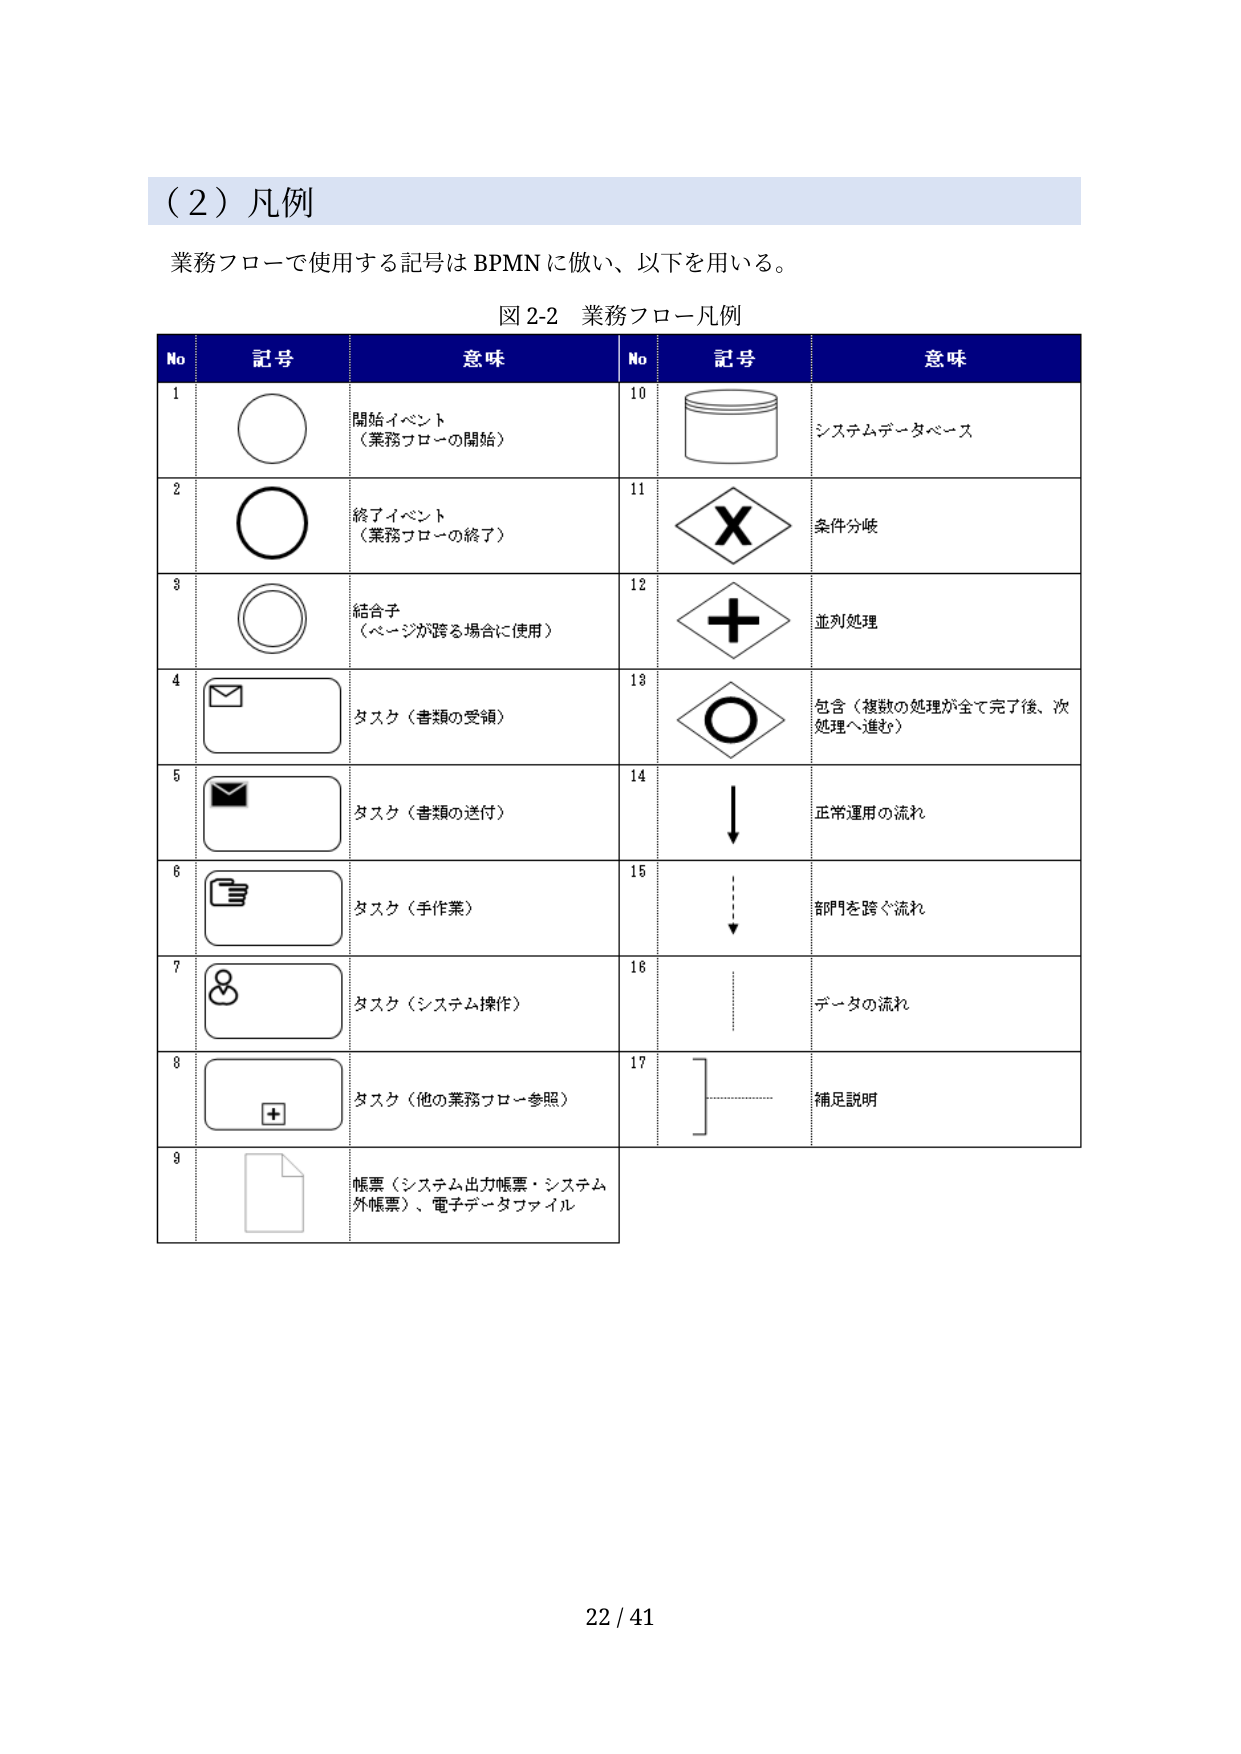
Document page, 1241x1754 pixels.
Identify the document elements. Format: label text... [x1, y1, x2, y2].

picture [153, 331, 1087, 1249]
text 業務フローで使用する記号はBPMNに倣い、以下を用いる。 [148, 246, 1092, 279]
text 図2-2 業務フロー凡例 [148, 298, 1092, 331]
